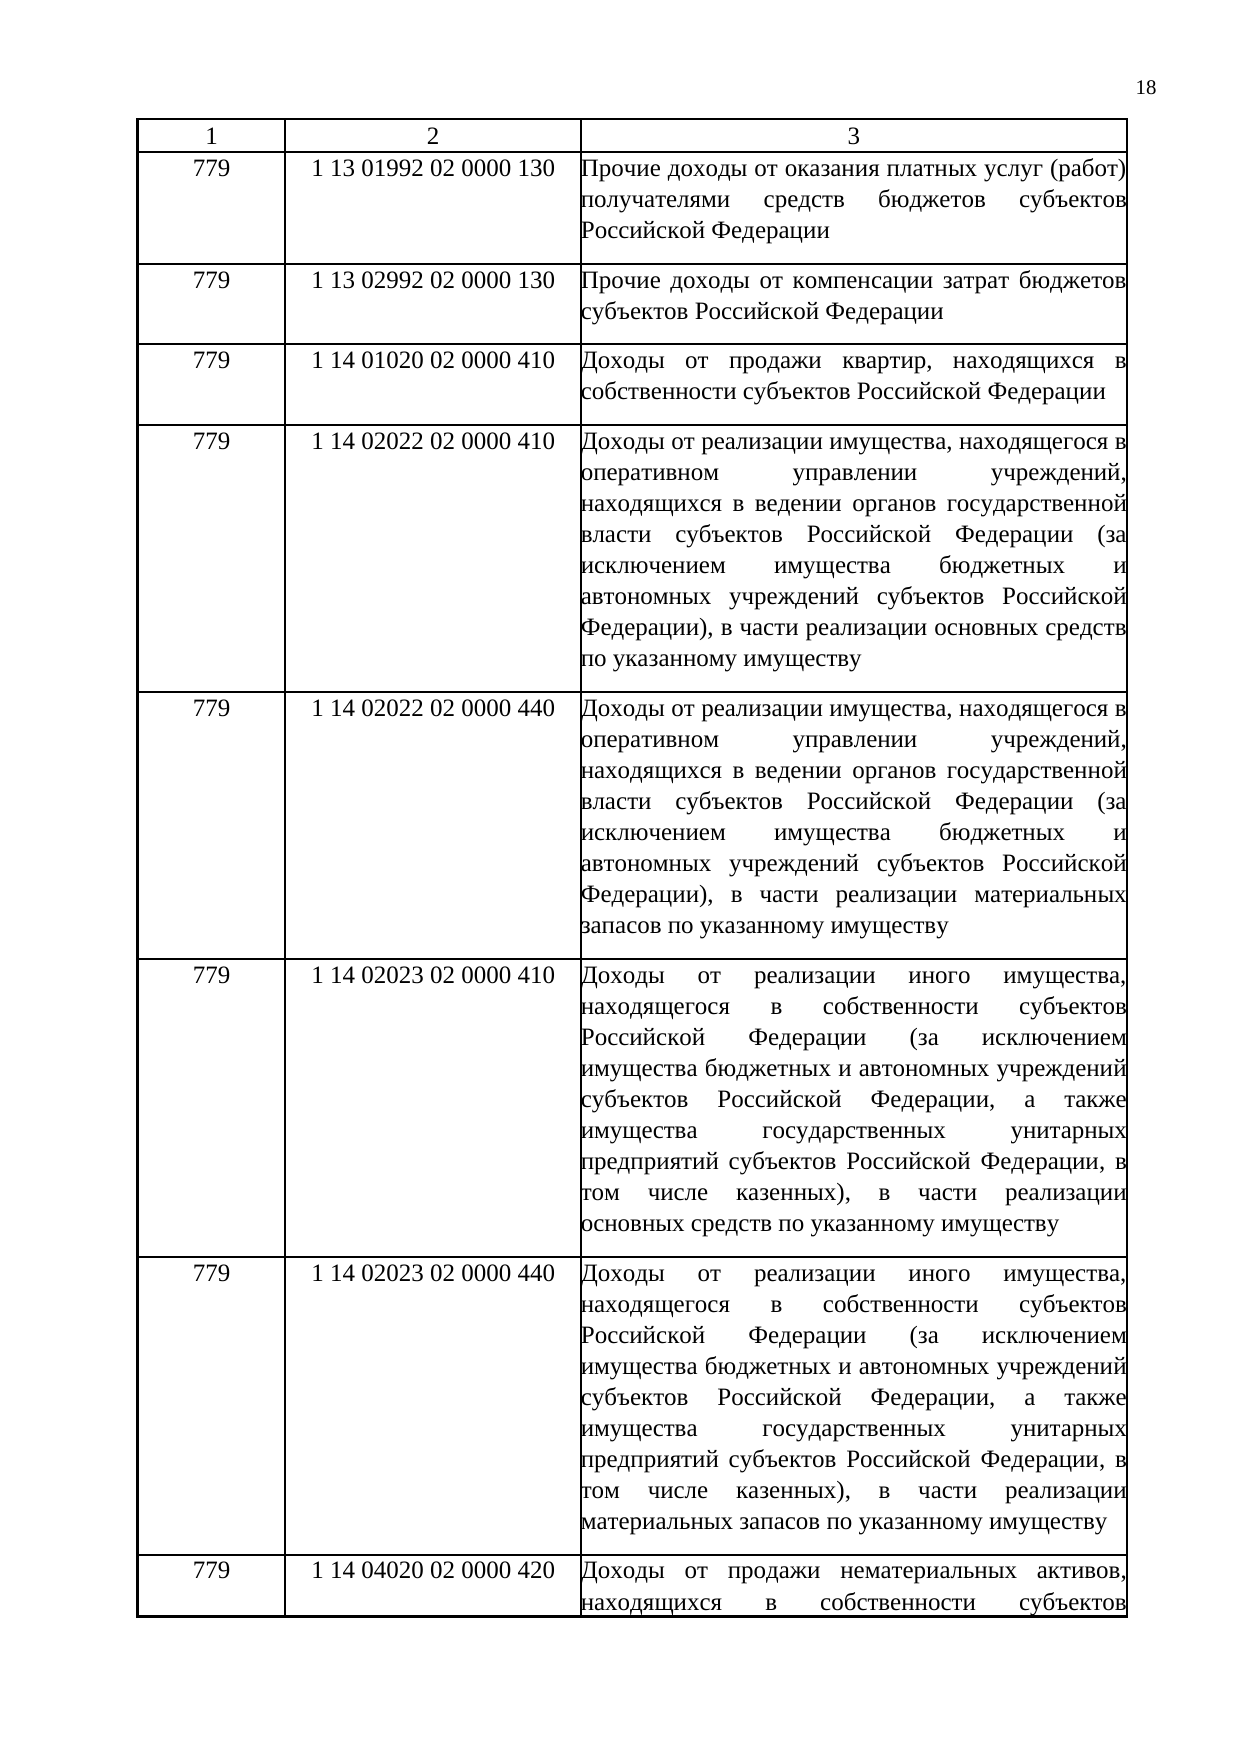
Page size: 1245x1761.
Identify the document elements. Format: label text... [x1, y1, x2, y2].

table_cell 1 13 02992 02 0000 130 [286, 265, 580, 343]
table_cell Доходы от продажи квартир, находящихся в собственности субъектов Российской Федерации [582, 345, 1126, 424]
table_cell Доходы от реализации иного имущества, находящегося в собственности субъектов Российской Федерации (за исключением имущества бюджетных и автономных учреждений субъектов Российской Федерации, а также имущества государственных унитарных предприятий субъектов Российской Федерации, в том числе казенных), в части реализации основных средств по указанному имуществу [582, 960, 1126, 1256]
table_cell 779 [139, 1556, 284, 1615]
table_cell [582, 1556, 1126, 1615]
table_header 1 [139, 120, 284, 151]
table_cell 779 [139, 1258, 284, 1553]
table_cell 779 [139, 960, 284, 1256]
table_cell 779 [139, 345, 284, 424]
table_cell 1 13 01992 02 0000 130 [286, 153, 580, 263]
table_cell 1 14 01020 02 0000 410 [286, 345, 580, 424]
table_cell Доходы от реализации имущества, находящегося в оперативном управлении учреждений, находящихся в ведении органов государственной власти субъектов Российской Федерации (за исключением имущества бюджетных и автономных учреждений субъектов Российской Федерации), в части реализации основных средств по указанному имуществу [582, 426, 1126, 691]
table_cell 779 [139, 153, 284, 263]
table_cell 1 14 02022 02 0000 410 [286, 426, 580, 691]
table_cell 1 14 02023 02 0000 440 [286, 1258, 580, 1553]
table_cell Прочие доходы от компенсации затрат бюджетов субъектов Российской Федерации [582, 265, 1126, 343]
table_cell 779 [139, 693, 284, 958]
table_header 2 [286, 120, 580, 151]
table_cell 1 14 02023 02 0000 410 [286, 960, 580, 1256]
table_cell 1 14 04020 02 0000 420 [286, 1556, 580, 1615]
table_cell Прочие доходы от оказания платных услуг (работ) получателями средств бюджетов субъектов Российской Федерации [582, 153, 1126, 263]
table_cell 779 [139, 426, 284, 691]
table_cell Доходы от реализации иного имущества, находящегося в собственности субъектов Российской Федерации (за исключением имущества бюджетных и автономных учреждений субъектов Российской Федерации, а также имущества государственных унитарных предприятий субъектов Российской Федерации, в том числе казенных), в части реализации материальных запасов по указанному имуществу [582, 1258, 1126, 1553]
table_cell Доходы от реализации имущества, находящегося в оперативном управлении учреждений, находящихся в ведении органов государственной власти субъектов Российской Федерации (за исключением имущества бюджетных и автономных учреждений субъектов Российской Федерации), в части реализации материальных запасов по указанному имуществу [582, 693, 1126, 958]
table_cell 779 [139, 265, 284, 343]
table_cell 1 14 02022 02 0000 440 [286, 693, 580, 958]
table_header 3 [582, 120, 1126, 151]
